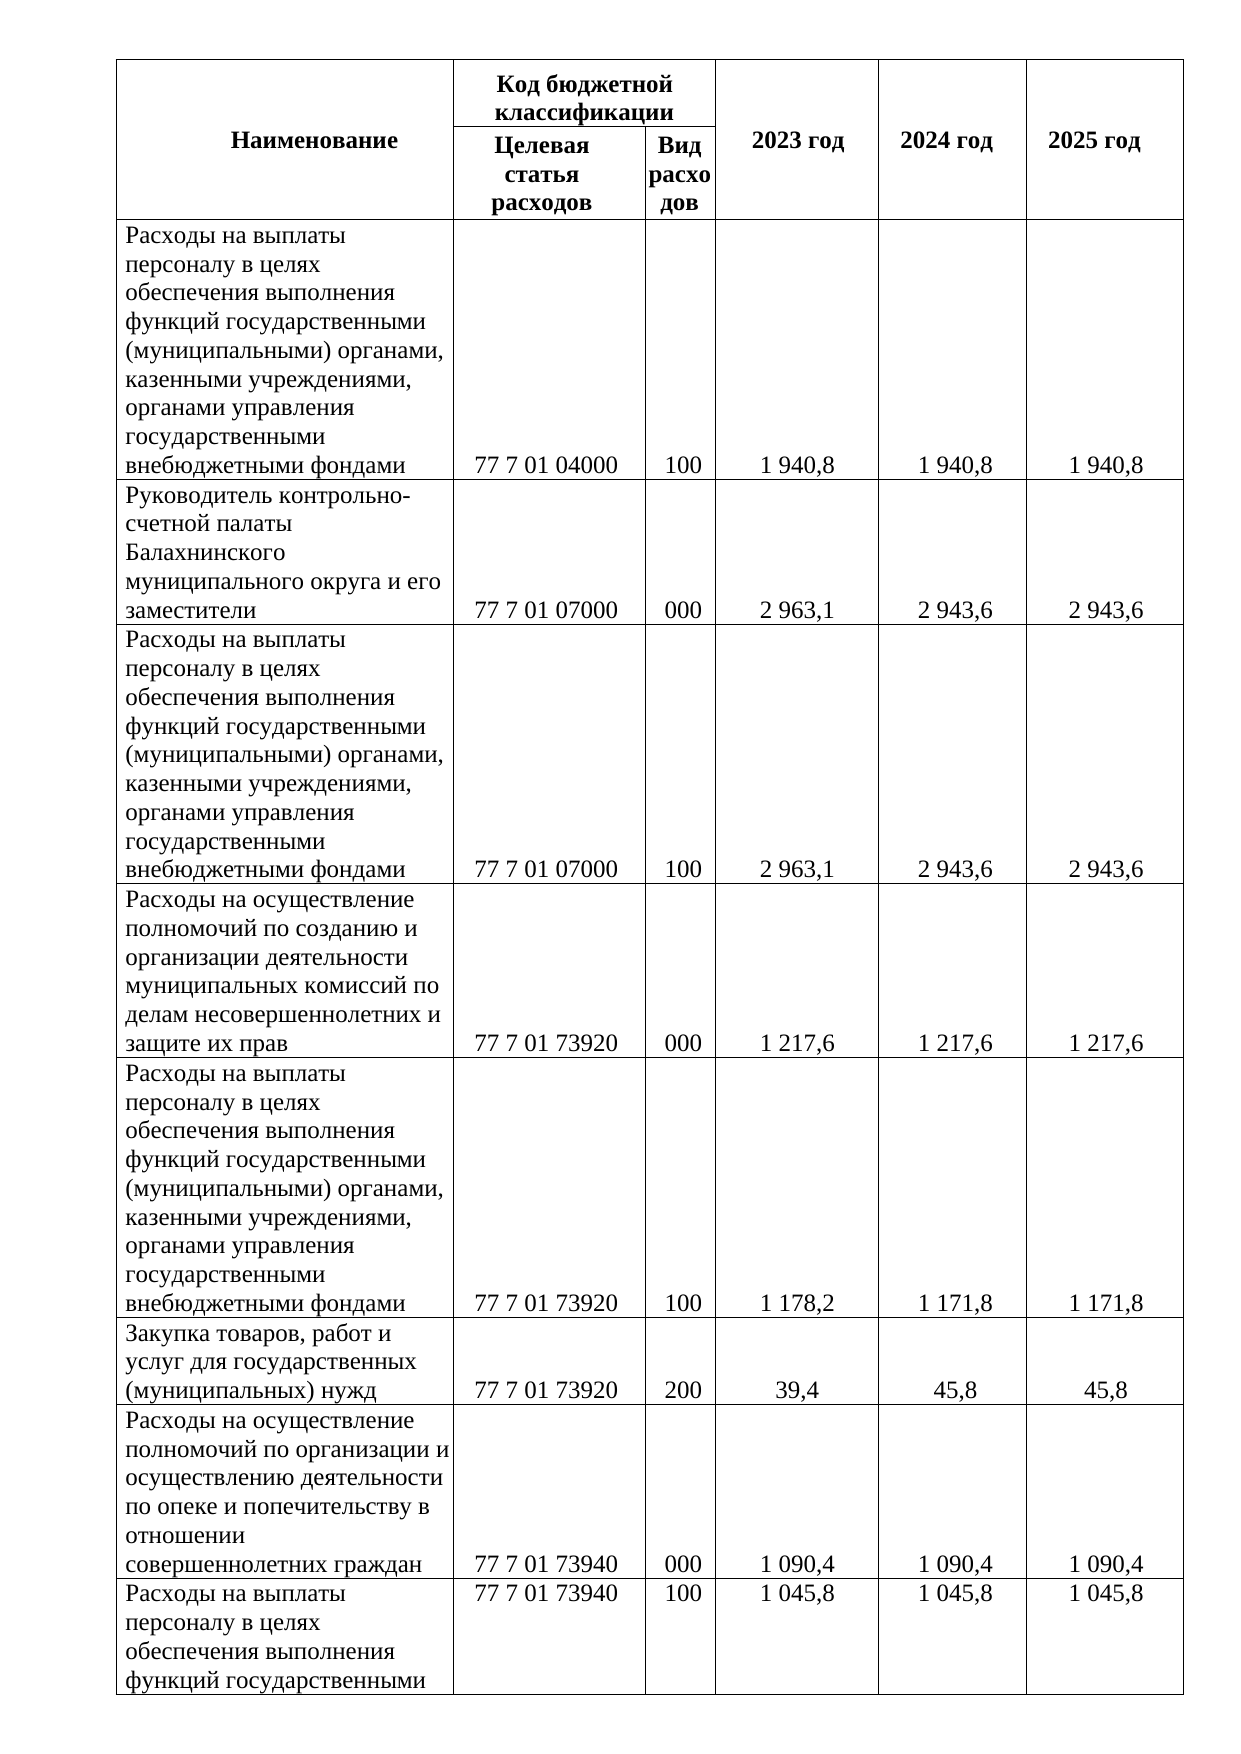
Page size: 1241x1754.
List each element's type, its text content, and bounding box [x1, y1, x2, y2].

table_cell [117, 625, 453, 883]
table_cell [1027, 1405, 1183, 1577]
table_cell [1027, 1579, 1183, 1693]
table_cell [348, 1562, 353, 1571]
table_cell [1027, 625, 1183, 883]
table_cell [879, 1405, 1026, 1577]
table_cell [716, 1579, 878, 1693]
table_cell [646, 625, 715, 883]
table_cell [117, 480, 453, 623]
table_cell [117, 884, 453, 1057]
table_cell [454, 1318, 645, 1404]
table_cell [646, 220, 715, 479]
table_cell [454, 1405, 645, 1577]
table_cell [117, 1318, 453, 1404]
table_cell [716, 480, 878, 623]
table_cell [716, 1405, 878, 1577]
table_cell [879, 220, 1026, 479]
table_header 2023 год [716, 60, 878, 219]
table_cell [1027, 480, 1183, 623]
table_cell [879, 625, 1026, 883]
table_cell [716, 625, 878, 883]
table_header Код бюджетной классификации [454, 60, 715, 126]
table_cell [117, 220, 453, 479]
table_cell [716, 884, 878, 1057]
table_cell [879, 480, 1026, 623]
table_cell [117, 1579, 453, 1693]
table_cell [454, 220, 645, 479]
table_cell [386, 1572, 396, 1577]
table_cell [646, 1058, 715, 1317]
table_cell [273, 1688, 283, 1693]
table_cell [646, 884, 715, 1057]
table_header Наименование [117, 60, 453, 219]
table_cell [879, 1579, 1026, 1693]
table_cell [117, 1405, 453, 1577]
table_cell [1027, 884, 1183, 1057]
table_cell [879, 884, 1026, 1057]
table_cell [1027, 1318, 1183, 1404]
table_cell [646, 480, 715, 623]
table_cell Целевая статья расходов [454, 127, 645, 219]
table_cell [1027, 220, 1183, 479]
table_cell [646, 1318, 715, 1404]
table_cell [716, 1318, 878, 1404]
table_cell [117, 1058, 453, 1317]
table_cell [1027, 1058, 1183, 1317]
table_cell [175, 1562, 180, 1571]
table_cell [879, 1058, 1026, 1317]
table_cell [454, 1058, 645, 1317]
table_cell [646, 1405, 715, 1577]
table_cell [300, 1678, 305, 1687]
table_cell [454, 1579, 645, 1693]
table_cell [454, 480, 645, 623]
table_header 2025 год [1027, 60, 1183, 219]
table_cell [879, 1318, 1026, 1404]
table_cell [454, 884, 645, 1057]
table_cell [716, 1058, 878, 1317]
table_header 2024 год [879, 60, 1026, 219]
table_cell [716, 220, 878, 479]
table_cell Вид расходов [646, 127, 715, 219]
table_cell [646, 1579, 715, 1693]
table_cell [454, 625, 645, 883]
